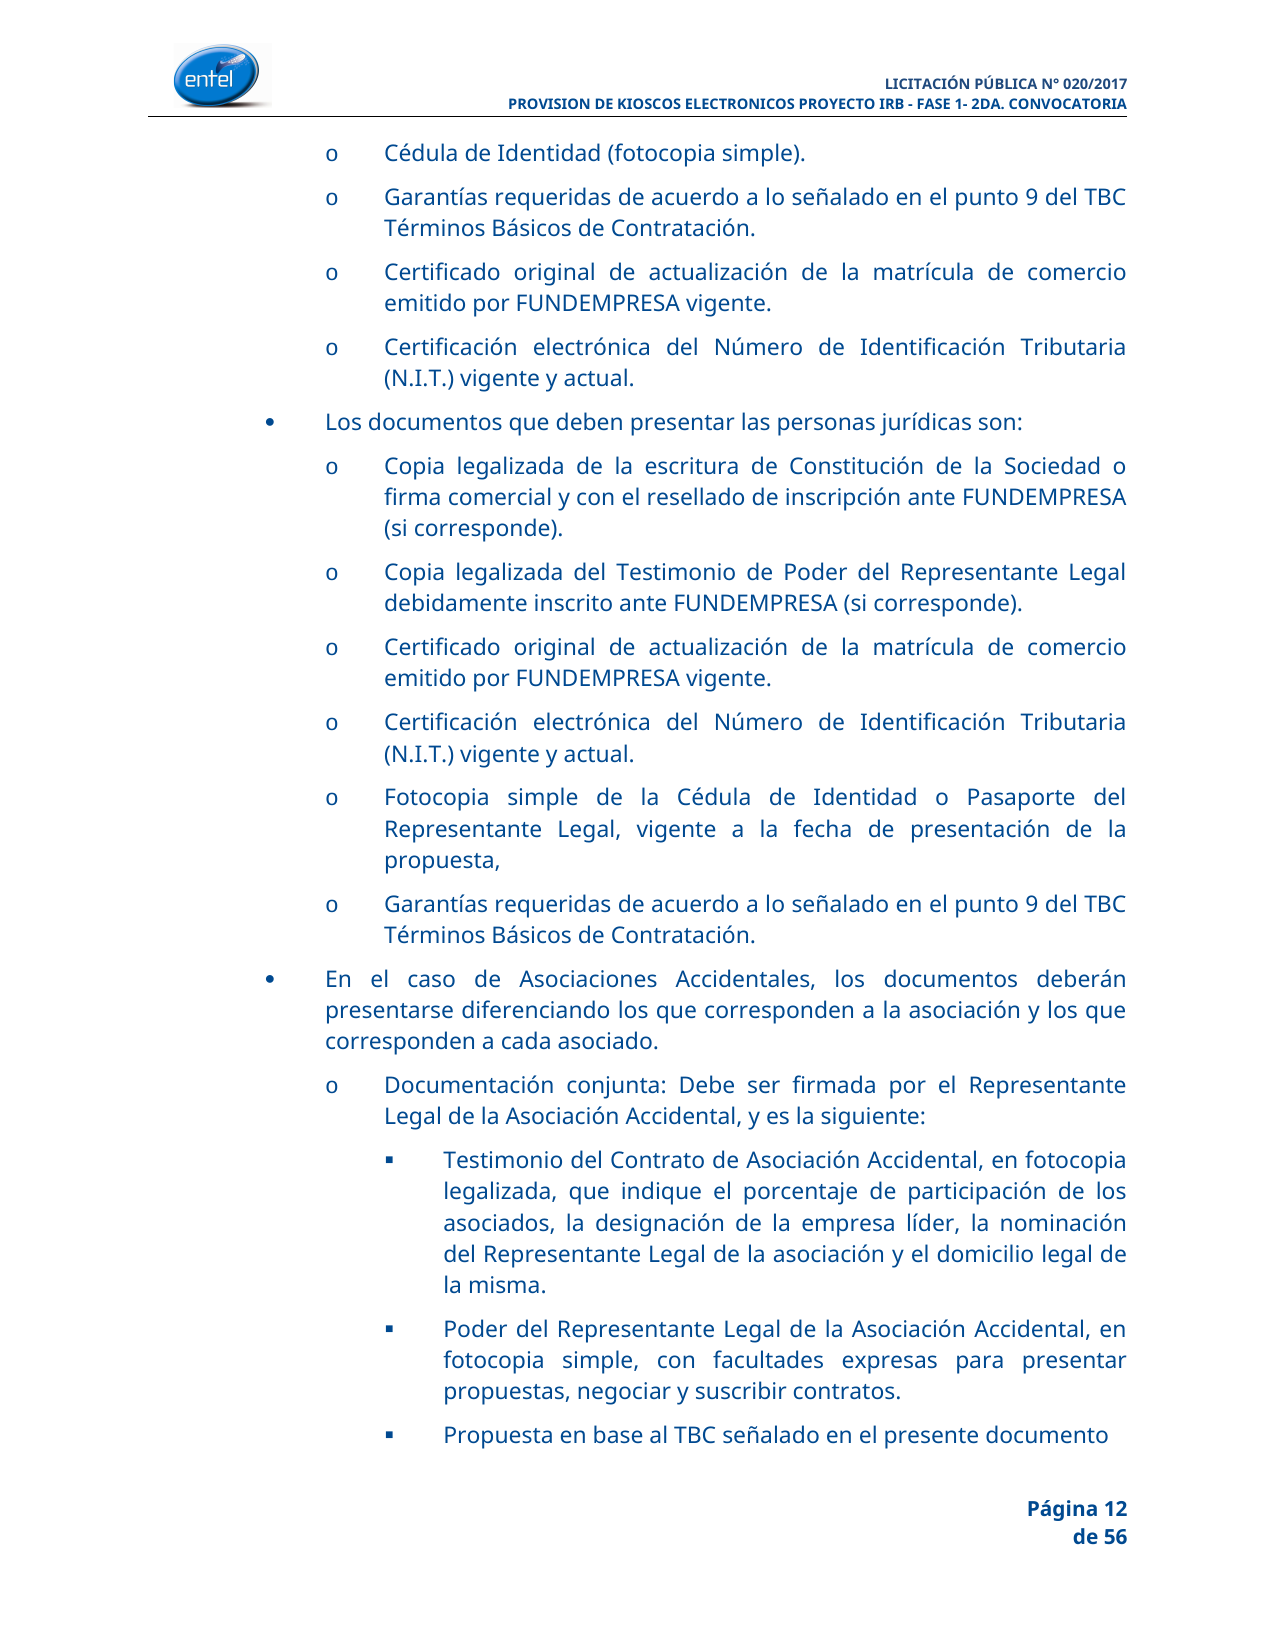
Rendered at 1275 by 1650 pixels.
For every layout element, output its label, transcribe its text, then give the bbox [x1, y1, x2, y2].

list Garantías requeridas de acuerdo a lo señalado en el punto 9 del TBC Términos Básicos de Contratación. [325, 888, 1127, 950]
list Garantías requeridas de acuerdo a lo señalado en el punto 9 del TBC Términos Básicos de Contratación. [325, 181, 1127, 243]
list Testimonio del Contrato de Asociación Accidental, en fotocopia legalizada, que indique el porcentaje de participación de los asociados, la designación de la empresa líder, la nominación del Representante Legal de la asociación y el domicilio legal de la misma. [384, 1144, 1127, 1300]
list Los documentos que deben presentar las personas jurídicas son: [266, 406, 1127, 437]
list Fotocopia simple de la Cédula de Identidad o Pasaporte del Representante Legal, vigente a la fecha de presentación de la propuesta, [325, 781, 1127, 875]
list Documentación conjunta: Debe ser firmada por el Representante Legal de la Asociación Accidental, y es la siguiente: [325, 1069, 1127, 1132]
picture [173, 43, 272, 108]
list Propuesta en base al TBC señalado en el presente documento [384, 1419, 1127, 1450]
list Cédula de Identidad (fotocopia simple). [325, 137, 1127, 168]
list Copia legalizada de la escritura de Constitución de la Sociedad o firma comercial y con el resellado de inscripción ante FUNDEMPRESA (si corresponde). [325, 449, 1127, 543]
list Copia legalizada del Testimonio de Poder del Representante Legal debidamente inscrito ante FUNDEMPRESA (si corresponde). [325, 556, 1127, 618]
list Certificado original de actualización de la matrícula de comercio emitido por FUNDEMPRESA vigente. [325, 631, 1127, 694]
list Certificación electrónica del Número de Identificación Tributaria (N.I.T.) vigente y actual. [325, 706, 1127, 769]
list Certificado original de actualización de la matrícula de comercio emitido por FUNDEMPRESA vigente. [325, 256, 1127, 318]
list Certificación electrónica del Número de Identificación Tributaria (N.I.T.) vigente y actual. [325, 331, 1127, 393]
list En el caso de Asociaciones Accidentales, los documentos deberán presentarse diferenciando los que corresponden a la asociación y los que corresponden a cada asociado. [266, 963, 1127, 1056]
list Poder del Representante Legal de la Asociación Accidental, en fotocopia simple, con facultades expresas para presentar propuestas, negociar y suscribir contratos. [384, 1313, 1127, 1407]
